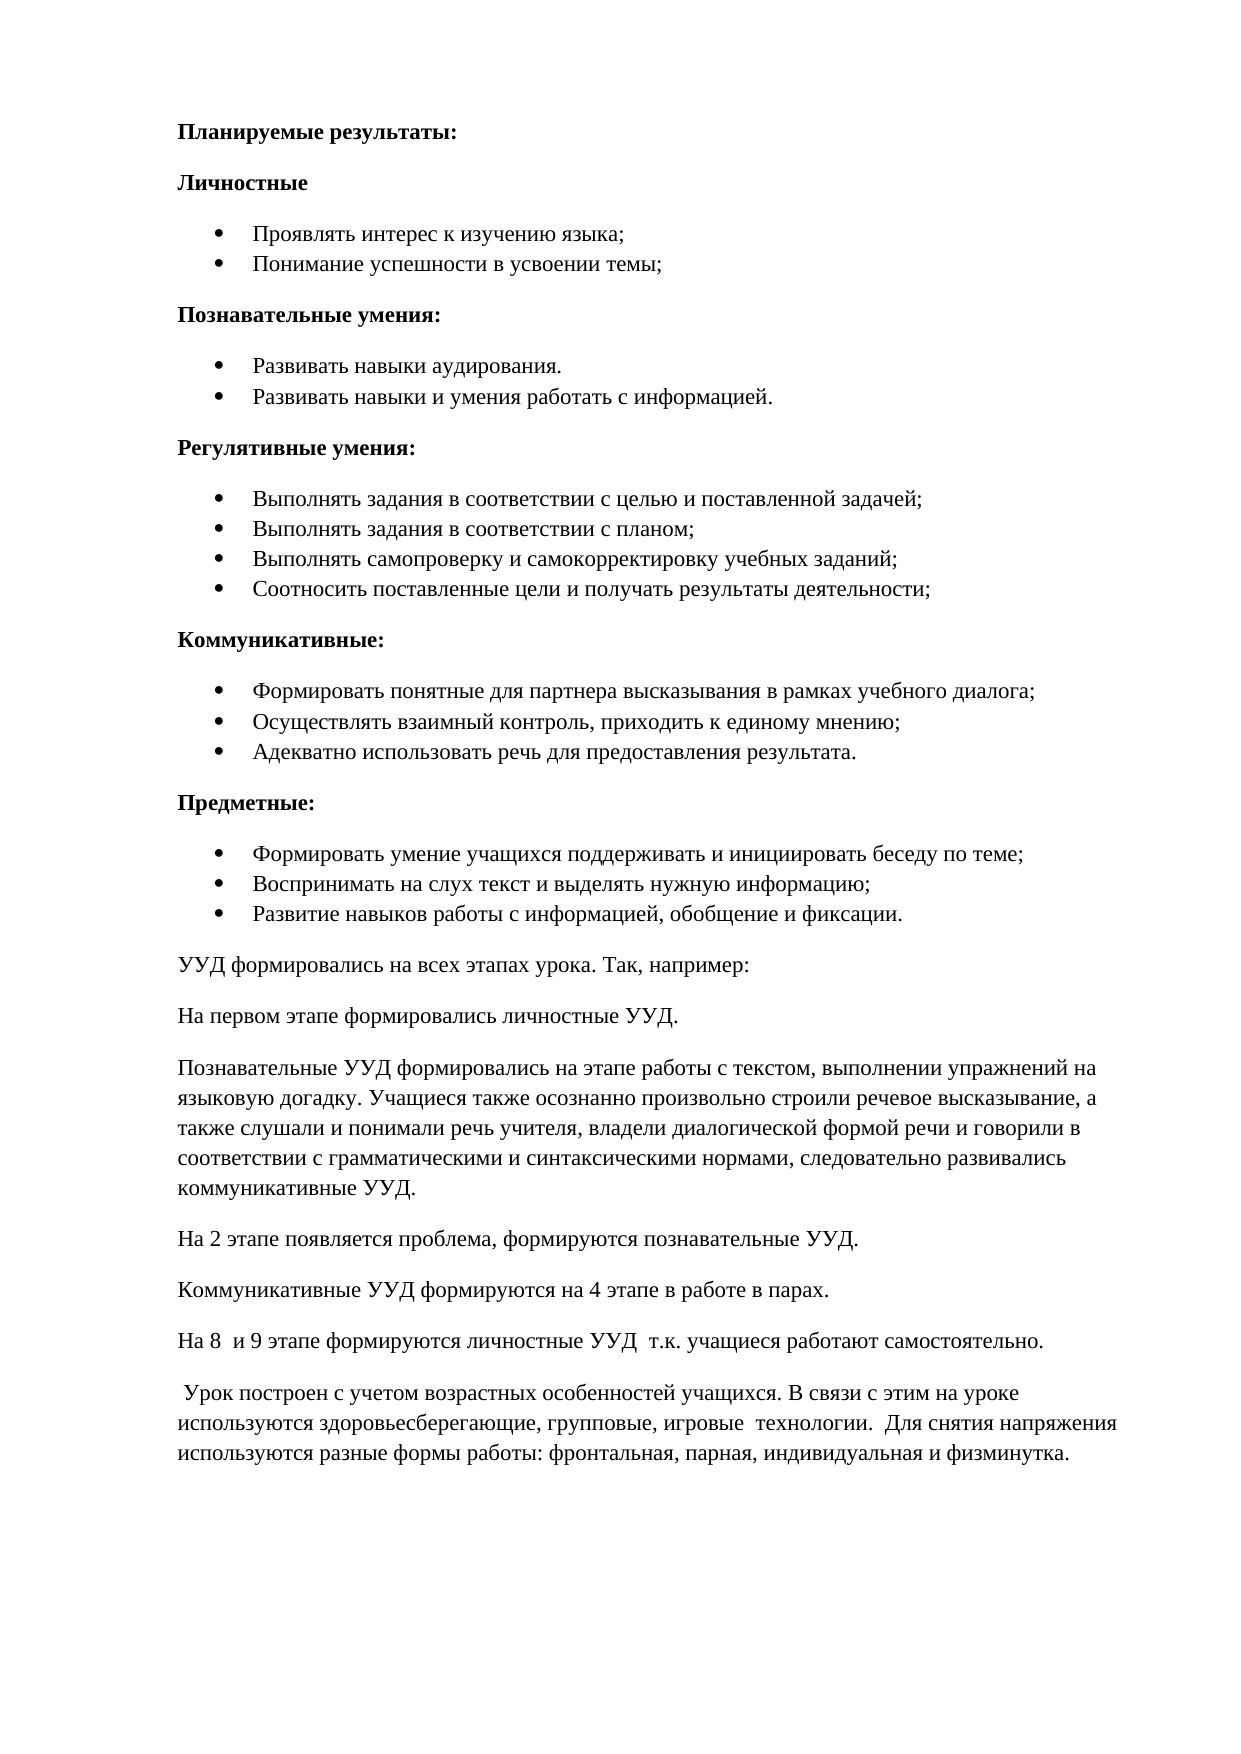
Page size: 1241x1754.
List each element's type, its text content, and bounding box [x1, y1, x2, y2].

text УУД формировались на всех этапах урока. Так, например: [177, 951, 1152, 978]
list Выполнять задания в соответствии с планом; [215, 515, 1152, 541]
text Личностные [177, 169, 1152, 196]
text Предметные: [177, 789, 1152, 815]
text Познавательные умения: [177, 301, 1152, 328]
text Познавательные УУД формировались на этапе работы с текстом, выполнении упражнений на языковую догадку. Учащиеся также осознанно произвольно строили речевое высказывание, а также слушали и понимали речь учителя, владели диалогической формой речи и говорили в соответствии с грамматическими и синтаксическими нормами, следовательно развивались коммуникативные УУД. [177, 1053, 1152, 1201]
text На первом этапе формировались личностные УУД. [177, 1002, 1152, 1029]
list Соотносить поставленные цели и получать результаты деятельности; [215, 575, 1152, 602]
list Развивать навыки аудирования. [215, 352, 1152, 379]
text Урок построен с учетом возрастных особенностей учащихся. В связи с этим на уроке используются здоровьесберегающие, групповые, игровые технологии. Для снятия напряжения используются разные формы работы: фронтальная, парная, индивидуальная и физминутка. [177, 1378, 1152, 1465]
list Развитие навыков работы с информацией, обобщение и фиксации. [215, 900, 1152, 927]
list Выполнять задания в соответствии с целью и поставленной задачей; [215, 485, 1152, 511]
list Выполнять самопроверку и самокорректировку учебных заданий; [215, 545, 1152, 572]
list Формировать понятные для партнера высказывания в рамках учебного диалога; [215, 677, 1152, 704]
list Адекватно использовать речь для предоставления результата. [215, 738, 1152, 764]
list Развивать навыки и умения работать с информацией. [215, 383, 1152, 409]
text Планируемые результаты: [177, 118, 1152, 144]
list Понимание успешности в усвоении темы; [215, 250, 1152, 277]
list Осуществлять взаимный контроль, приходить к единому мнению; [215, 708, 1152, 734]
text Коммуникативные УУД формируются на 4 этапе в работе в парах. [177, 1276, 1152, 1303]
text На 8 и 9 этапе формируются личностные УУД т.к. учащиеся работают самостоятельно. [177, 1327, 1152, 1354]
list Воспринимать на слух текст и выделять нужную информацию; [215, 870, 1152, 897]
text Регулятивные умения: [177, 434, 1152, 460]
text Коммуникативные: [177, 626, 1152, 653]
list Проявлять интерес к изучению языка; [215, 220, 1152, 247]
list Формировать умение учащихся поддерживать и инициировать беседу по теме; [215, 840, 1152, 866]
text На 2 этапе появляется проблема, формируются познавательные УУД. [177, 1225, 1152, 1252]
